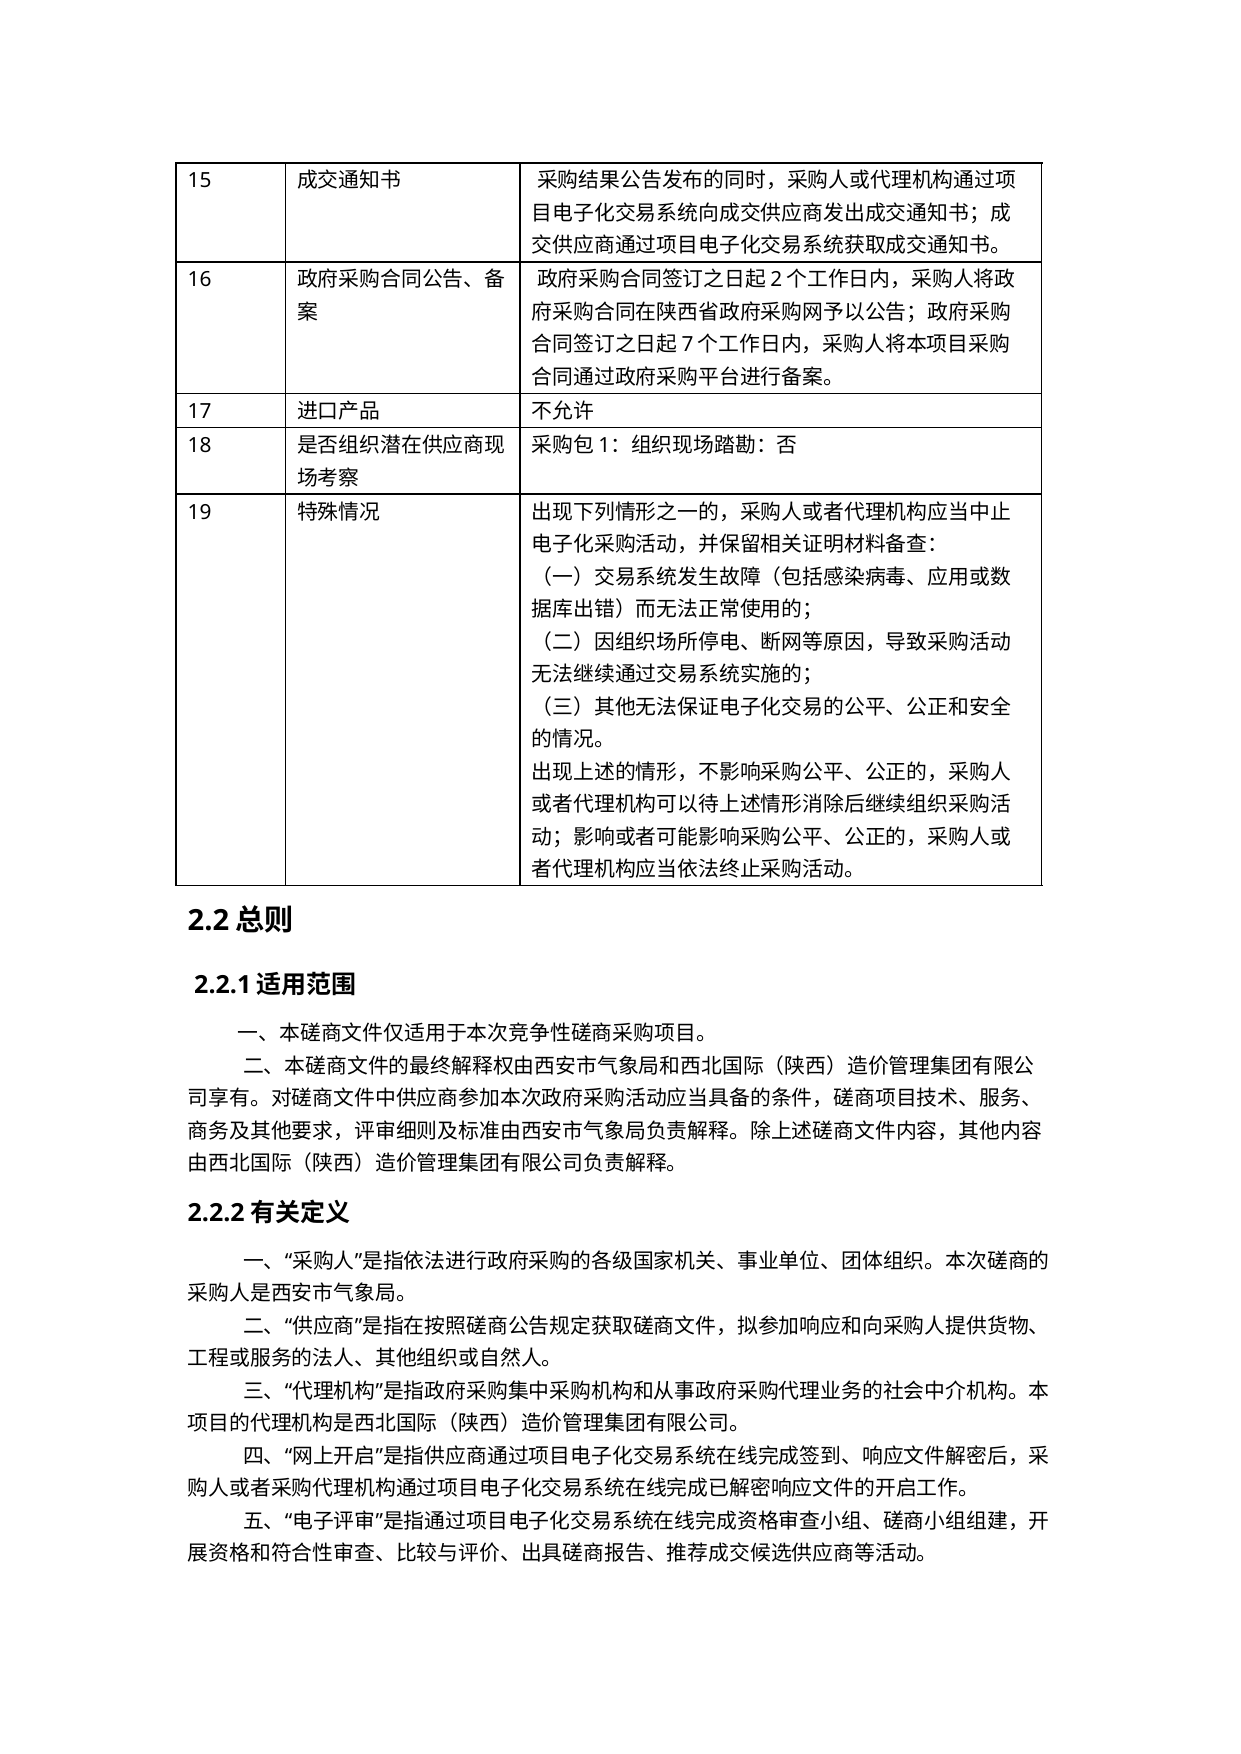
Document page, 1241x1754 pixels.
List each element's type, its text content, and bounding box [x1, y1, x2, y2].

text 五、“电子评审”是指通过项目电子化交易系统在线完成资格审查小组、磋商小组组建，开展资格和符合性审查、比较与评价、出具磋商报告、推荐成交候选供应商等活动。 [187, 1504, 1053, 1569]
text 2.2总则 [187, 886, 1053, 951]
text 二、本磋商文件的最终解释权由西安市气象局和西北国际（陕西）造价管理集团有限公司享有。对磋商文件中供应商参加本次政府采购活动应当具备的条件，磋商项目技术、服务、商务及其他要求，评审细则及标准由西安市气象局负责解释。除上述磋商文件内容，其他内容由西北国际（陕西）造价管理集团有限公司负责解释。 [187, 1049, 1053, 1179]
table_cell 成交通知书 [286, 164, 519, 261]
text 2.2.1适用范围 [187, 951, 1053, 1016]
table_cell 特殊情况 [286, 495, 519, 885]
table_cell 进口产品 [286, 394, 519, 427]
text 2.2.2有关定义 [187, 1179, 1053, 1244]
text 一、本磋商文件仅适用于本次竞争性磋商采购项目。 [187, 1016, 1053, 1049]
table_cell 政府采购合同签订之日起2个工作日内，采购人将政府采购合同在陕西省政府采购网予以公告；政府采购合同签订之日起7个工作日内，采购人将本项目采购合同通过政府采购平台进行备案。 [521, 263, 1041, 393]
text 一、“采购人”是指依法进行政府采购的各级国家机关、事业单位、团体组织。本次磋商的采购人是西安市气象局。 [187, 1244, 1053, 1309]
table_cell 18 [177, 428, 285, 493]
text 三、“代理机构”是指政府采购集中采购机构和从事政府采购代理业务的社会中介机构。本项目的代理机构是西北国际（陕西）造价管理集团有限公司。 [187, 1374, 1053, 1439]
table_cell 采购结果公告发布的同时，采购人或代理机构通过项目电子化交易系统向成交供应商发出成交通知书；成交供应商通过项目电子化交易系统获取成交通知书。 [521, 164, 1041, 261]
table_cell 政府采购合同公告、备案 [286, 263, 519, 393]
text 四、“网上开启”是指供应商通过项目电子化交易系统在线完成签到、响应文件解密后，采购人或者采购代理机构通过项目电子化交易系统在线完成已解密响应文件的开启工作。 [187, 1439, 1053, 1504]
table_cell 不允许 [521, 394, 1041, 427]
table_cell 采购包1：组织现场踏勘：否 [521, 428, 1041, 493]
table_cell 19 [177, 495, 285, 885]
table_cell 出现下列情形之一的，采购人或者代理机构应当中止电子化采购活动，并保留相关证明材料备查： （一）交易系统发生故障（包括感染病毒、应用或数据库出错）而无法正常使用的； （二）因组织场所停电、断网等原因，导致采购活动无法继续通过交易系统实施的； （三）其他无法保证电子化交易的公平、公正和安全的情况。 出现上述的情形，不影响采购公平、公正的，采购人或者代理机构可以待上述情形消除后继续组织采购活动；影响或者可能影响采购公平、公正的，采购人或者代理机构应当依法终止采购活动。 [521, 495, 1041, 885]
text 二、“供应商”是指在按照磋商公告规定获取磋商文件，拟参加响应和向采购人提供货物、工程或服务的法人、其他组织或自然人。 [187, 1309, 1053, 1374]
table_cell 16 [177, 263, 285, 393]
table_cell 15 [177, 164, 285, 261]
table_cell 17 [177, 394, 285, 427]
table_cell 是否组织潜在供应商现场考察 [286, 428, 519, 493]
